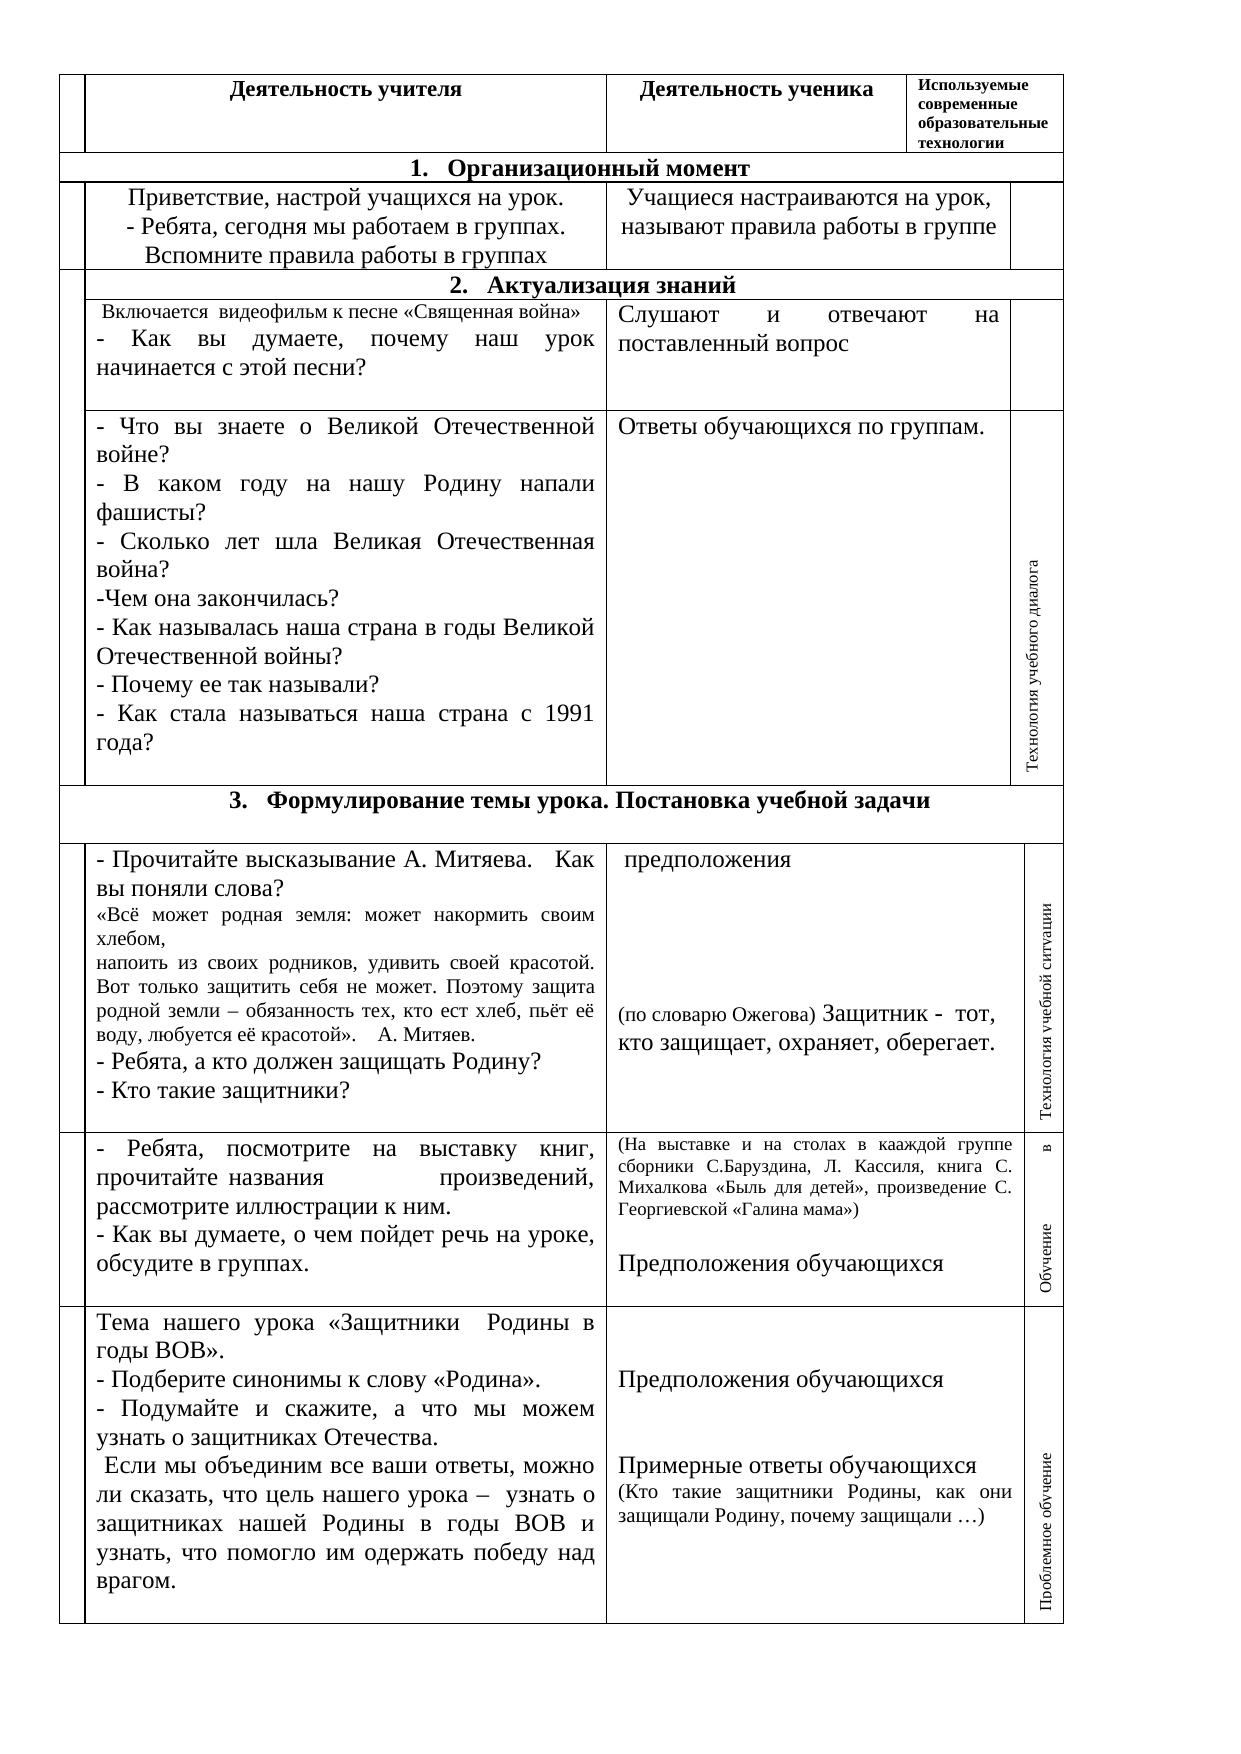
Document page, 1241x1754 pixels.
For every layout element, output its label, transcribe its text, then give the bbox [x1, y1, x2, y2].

table_cell Слушают и отвечают на поставленный вопрос [607, 300, 1010, 410]
table_cell [60, 844, 84, 1132]
table_header Деятельность ученика [607, 75, 906, 152]
table_header [60, 75, 84, 152]
table_cell [60, 270, 84, 784]
table_cell Предположения обучающихся Примерные ответы обучающихся (Кто такие защитники Родины, как они защищали Родину, почему защищали …) [607, 1307, 1024, 1623]
table_cell Актуализация знаний [86, 270, 1063, 298]
table_cell Формулирование темы урока. Постановка учебной задачи [60, 786, 1063, 843]
table_cell Ответы обучающихся по группам. [607, 411, 1010, 784]
table_cell [1011, 183, 1063, 269]
table_cell Организационный момент [60, 153, 1063, 181]
table_header Используемые современные образовательные технологии [907, 75, 1063, 152]
table_cell Приветствие, настрой учащихся на урок. - Ребята, сегодня мы работаем в группах. Вспомните правила работы в группах [86, 183, 606, 269]
table_cell (На выставке и на столах в кааждой группе сборники С.Баруздина, Л. Кассиля, книга С. Михалкова «Быль для детей», произведение С. Георгиевской «Галина мама») Предположения обучающихся [607, 1133, 1024, 1306]
table_cell Учащиеся настраиваются на урок, называют правила работы в группе [607, 183, 1010, 269]
table_cell [60, 1133, 84, 1306]
table_cell [1011, 300, 1063, 410]
table_cell Технология учебной ситуации [1025, 844, 1063, 1132]
table_cell [60, 183, 84, 269]
table_cell - Прочитайте высказывание А. Митяева. Как вы поняли слова? «Всё может родная земля: может накормить своим хлебом, напоить из своих родников, удивить своей красотой. Вот только защитить себя не может. Поэтому защита родной земли – обязанность тех, кто ест хлеб, пьёт её воду, любуется её красотой». А. Митяев. - Ребята, а кто должен защищать Родину? - Кто такие защитники? [86, 844, 606, 1132]
table_cell - Что вы знаете о Великой Отечественной войне? - В каком году на нашу Родину напали фашисты? - Сколько лет шла Великая Отечественная война? -Чем она закончилась? - Как называлась наша страна в годы Великой Отечественной войны? - Почему ее так называли? - Как стала называться наша страна с 1991 года? [86, 411, 606, 784]
table_cell Технология учебного диалога [1011, 411, 1063, 784]
table_cell - Ребята, посмотрите на выставку книг, прочитайте названия произведений, рассмотрите иллюстрации к ним. - Как вы думаете, о чем пойдет речь на уроке, обсудите в группах. [86, 1133, 606, 1306]
table_cell [60, 1307, 84, 1623]
table_cell Проблемное обучение [1025, 1307, 1063, 1623]
table_cell предположения (по словарю Ожегова) Защитник - тот, кто защищает, охраняет, оберегает. [607, 844, 1024, 1132]
table_cell Обучение в сотрудничестве [1025, 1133, 1063, 1306]
table_header Деятельность учителя [86, 75, 606, 152]
table_cell Тема нашего урока «Защитники Родины в годы ВОВ». - Подберите синонимы к слову «Родина». - Подумайте и скажите, а что мы можем узнать о защитниках Отечества. Если мы объединим все ваши ответы, можно ли сказать, что цель нашего урока – узнать о защитниках нашей Родины в годы ВОВ и узнать, что помогло им одержать победу над врагом. [86, 1307, 606, 1623]
table_cell Включается видеофильм к песне «Священная война» - Как вы думаете, почему наш урок начинается с этой песни? [86, 300, 606, 410]
